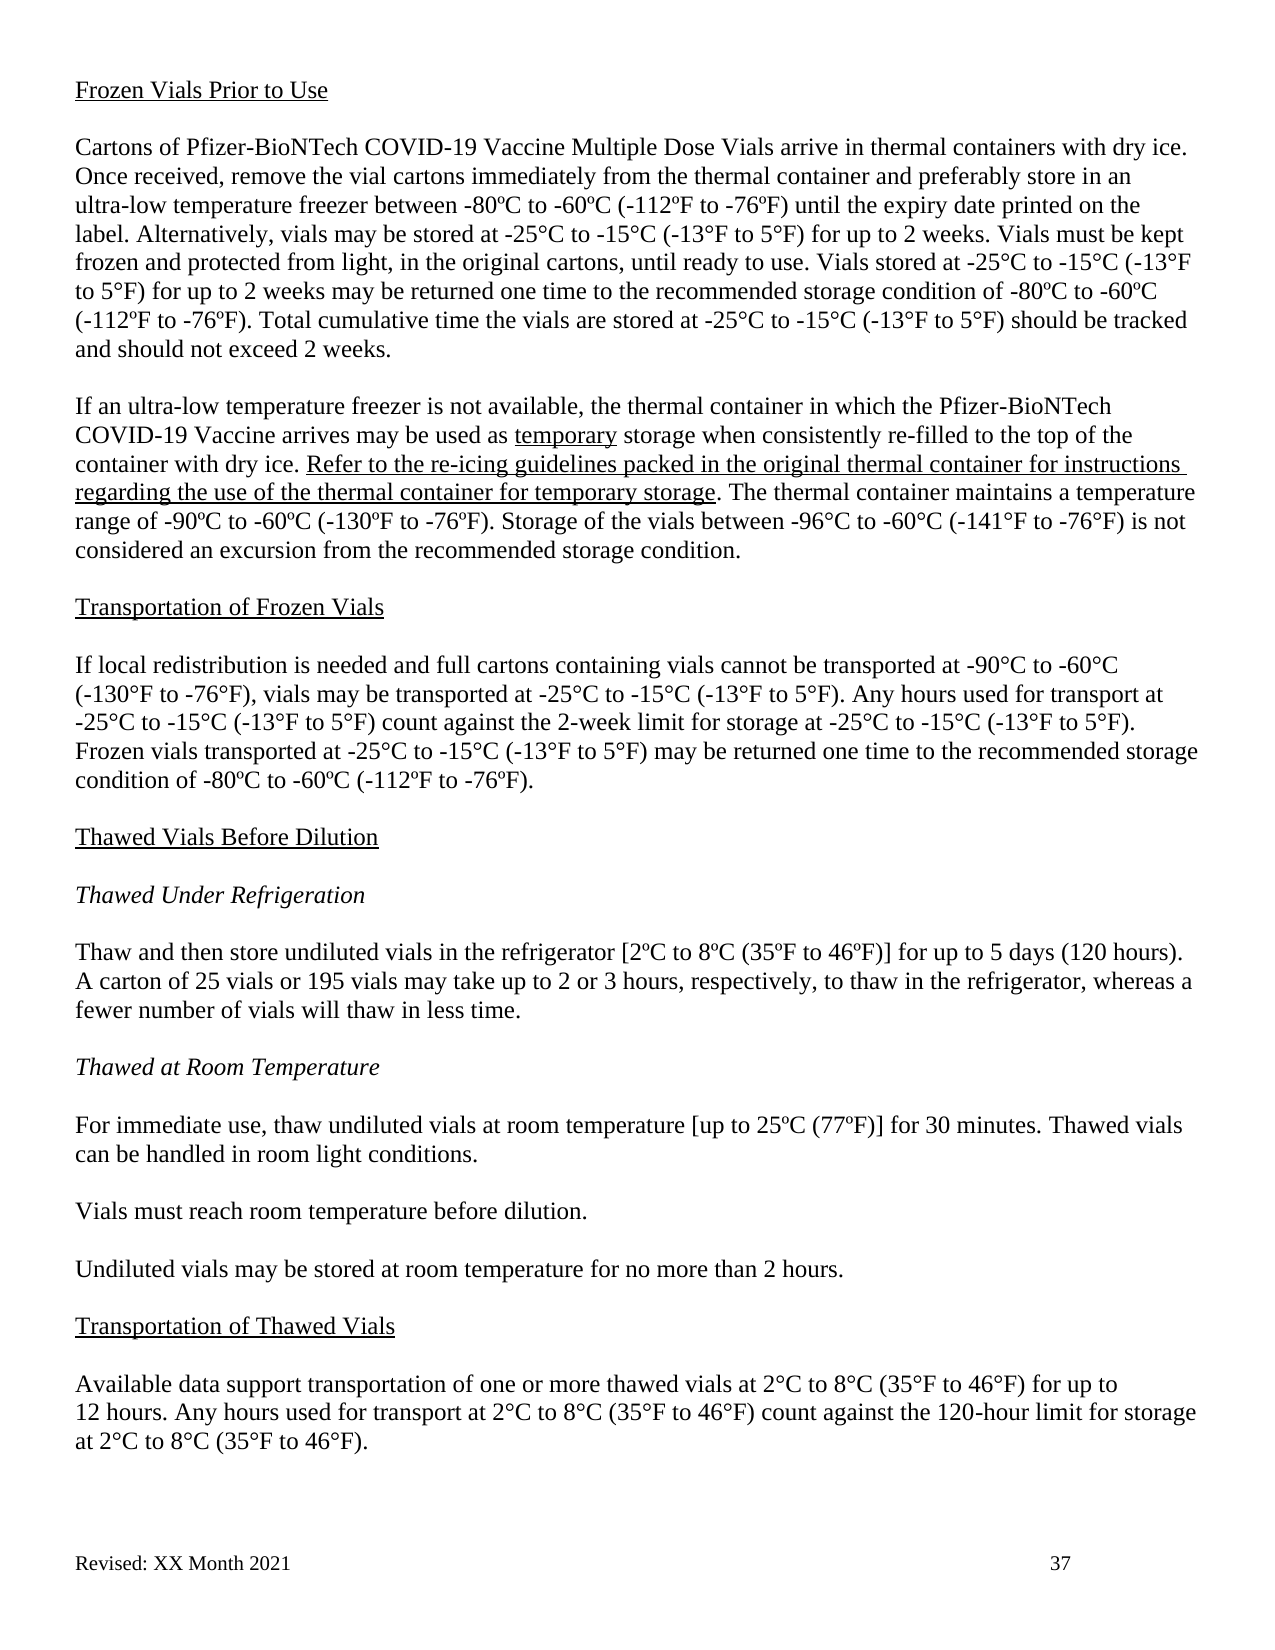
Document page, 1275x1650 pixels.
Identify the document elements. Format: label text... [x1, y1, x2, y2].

text Vials must reach room temperature before dilution. [75, 1196, 1200, 1225]
text Undiluted vials may be stored at room temperature for no more than 2 hours. [75, 1254, 1200, 1282]
text Transportation of Thawed Vials [75, 1311, 1200, 1340]
text Thawed at Room Temperature [75, 1052, 1200, 1081]
text If an ultra-low temperature freezer is not available, the thermal container in which the Pfizer-BioNTech COVID-19 Vaccine arrives may be used as temporary storage when consistently re-filled to the top of the container with dry ice. Refer to the re-icing guidelines packed in the original thermal container for instructions regarding the use of the thermal container for temporary storage. The thermal container maintains a temperature range of -90ºC to -60ºC (-130ºF to -76ºF). Storage of the vials between -96°C to -60°C (-141°F to -76°F) is not considered an excursion from the recommended storage condition. [75, 391, 1200, 564]
text Thaw and then store undiluted vials in the refrigerator [2ºC to 8ºC (35ºF to 46ºF)] for up to 5 days (120 hours). A carton of 25 vials or 195 vials may take up to 2 or 3 hours, respectively, to thaw in the refrigerator, whereas a fewer number of vials will thaw in less time. [75, 937, 1200, 1024]
text For immediate use, thaw undiluted vials at room temperature [up to 25ºC (77ºF)] for 30 minutes. Thawed vials can be handled in room light conditions. [75, 1110, 1200, 1167]
text Cartons of Pfizer-BioNTech COVID-19 Vaccine Multiple Dose Vials arrive in thermal containers with dry ice. Once received, remove the vial cartons immediately from the thermal container and preferably store in an ultra-low temperature freezer between -80ºC to -60ºC (-112ºF to -76ºF) until the expiry date printed on the label. Alternatively, vials may be stored at -25°C to -15°C (-13°F to 5°F) for up to 2 weeks. Vials must be kept frozen and protected from light, in the original cartons, until ready to use. Vials stored at -25°C to -15°C (-13°F to 5°F) for up to 2 weeks may be returned one time to the recommended storage condition of -80ºC to -60ºC (-112ºF to -76ºF). Total cumulative time the vials are stored at -25°C to -15°C (-13°F to 5°F) should be tracked and should not exceed 2 weeks. [75, 132, 1200, 362]
text Thawed Vials Before Dilution [75, 822, 1200, 851]
text If local redistribution is needed and full cartons containing vials cannot be transported at -90°C to -60°C (-130°F to -76°F), vials may be transported at -25°C to -15°C (-13°F to 5°F). Any hours used for transport at -25°C to -15°C (-13°F to 5°F) count against the 2-week limit for storage at -25°C to -15°C (-13°F to 5°F). Frozen vials transported at -25°C to -15°C (-13°F to 5°F) may be returned one time to the recommended storage condition of -80ºC to -60ºC (-112ºF to -76ºF). [75, 650, 1200, 794]
text Thawed Under Refrigeration [75, 880, 1200, 909]
text Available data support transportation of one or more thawed vials at 2°C to 8°C (35°F to 46°F) for up to 12 hours. Any hours used for transport at 2°C to 8°C (35°F to 46°F) count against the 120-hour limit for storage at 2°C to 8°C (35°F to 46°F). [75, 1369, 1200, 1455]
text Frozen Vials Prior to Use [75, 75, 1200, 104]
text Transportation of Frozen Vials [75, 592, 1200, 621]
